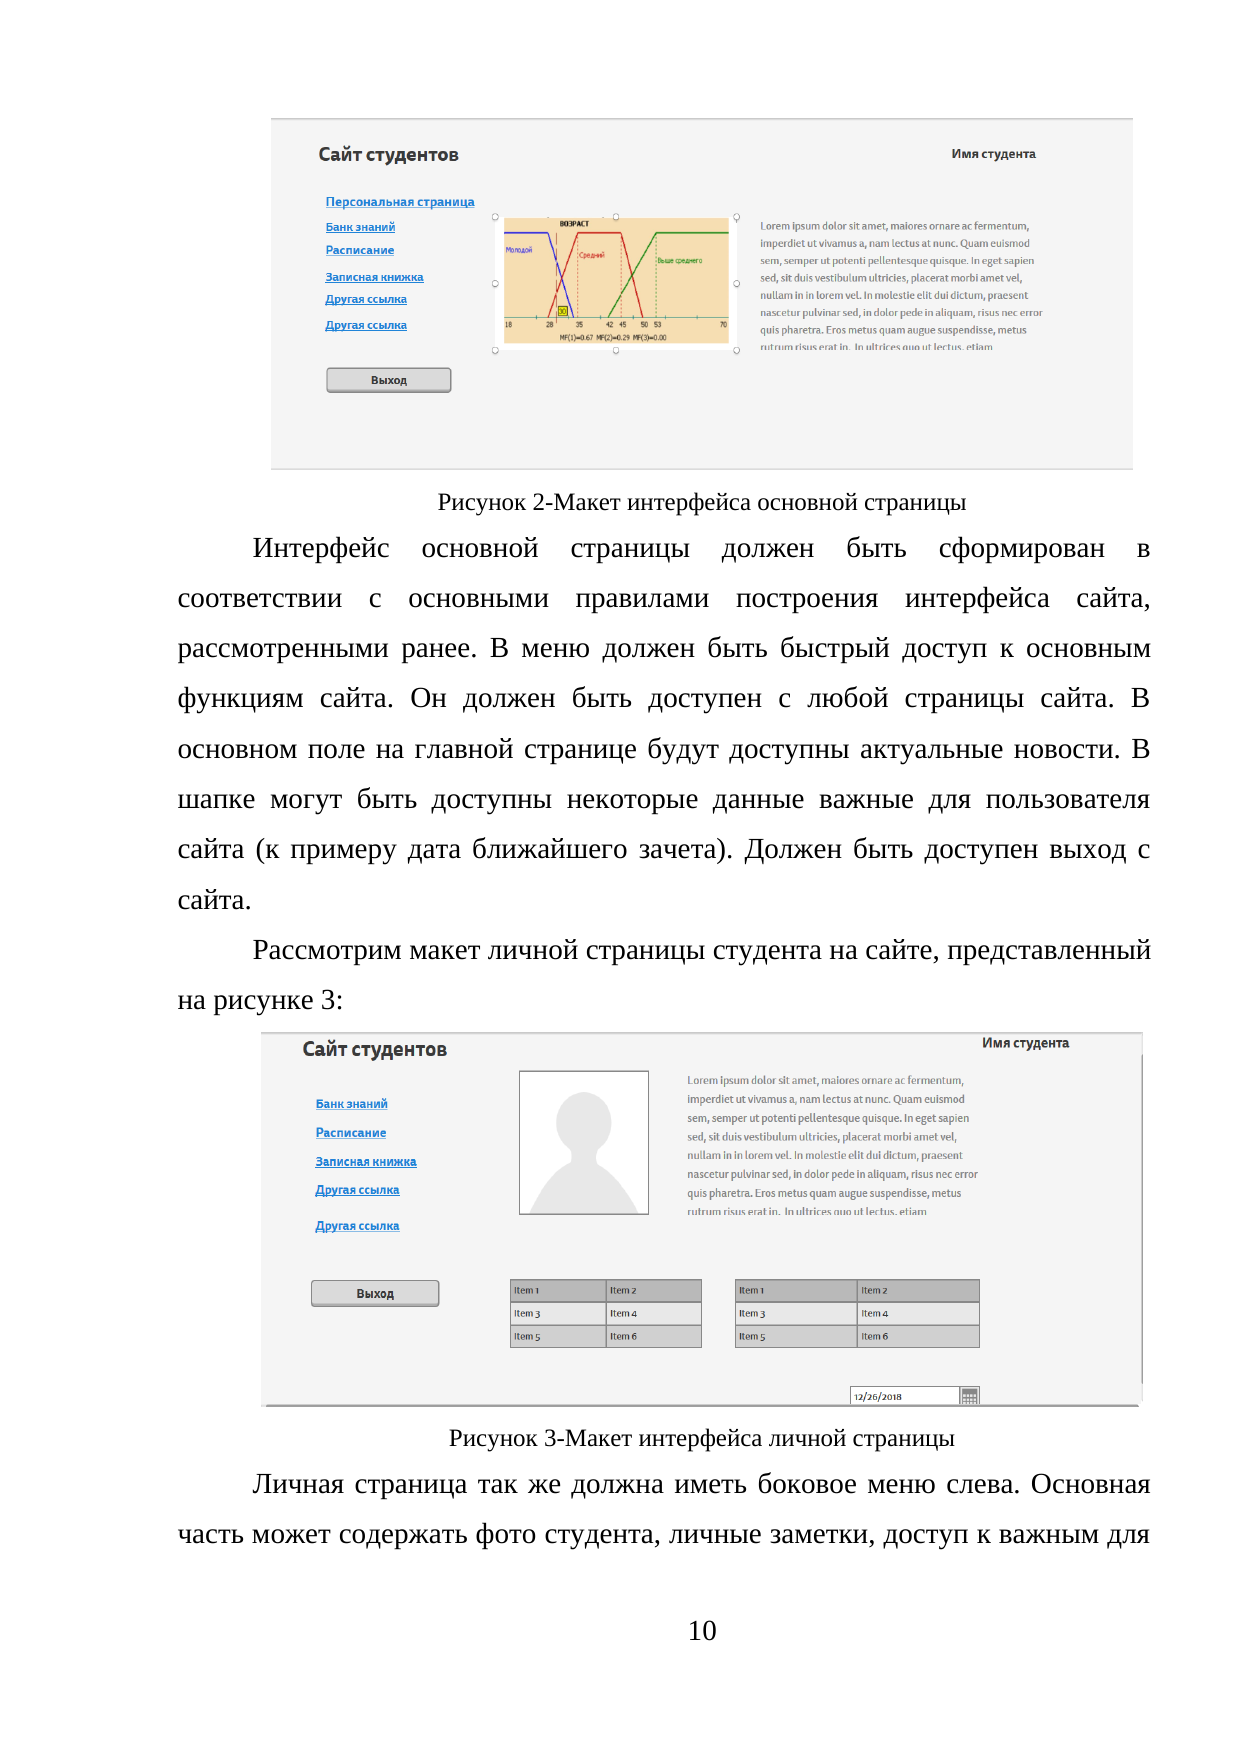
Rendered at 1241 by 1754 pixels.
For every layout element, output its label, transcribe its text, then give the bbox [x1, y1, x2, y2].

text Рассмотрим макет личной страницы студента на сайте, представленный на рисунке 3: [177, 932, 1152, 1016]
text Рисунок 2-Макет интерфейса основной страницы [177, 487, 1152, 515]
picture [261, 1032, 1143, 1407]
text Интерфейс основной страницы должен быть сформирован в соответствии с основными правилами построения интерфейса сайта, рассмотренными ранее. В меню должен быть быстрый доступ к основным функциям сайта. Он должен быть доступен с любой страницы сайта. В основном поле на главной странице будут доступны актуальные новости. В шапке могут быть доступны некоторые данные важные для пользователя сайта (к примеру дата ближайшего зачета). Должен быть доступен выход с сайта. [177, 530, 1152, 915]
picture [271, 118, 1133, 470]
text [177, 1466, 1152, 1550]
text Рисунок 3-Макет интерфейса личной страницы [177, 1423, 1152, 1452]
